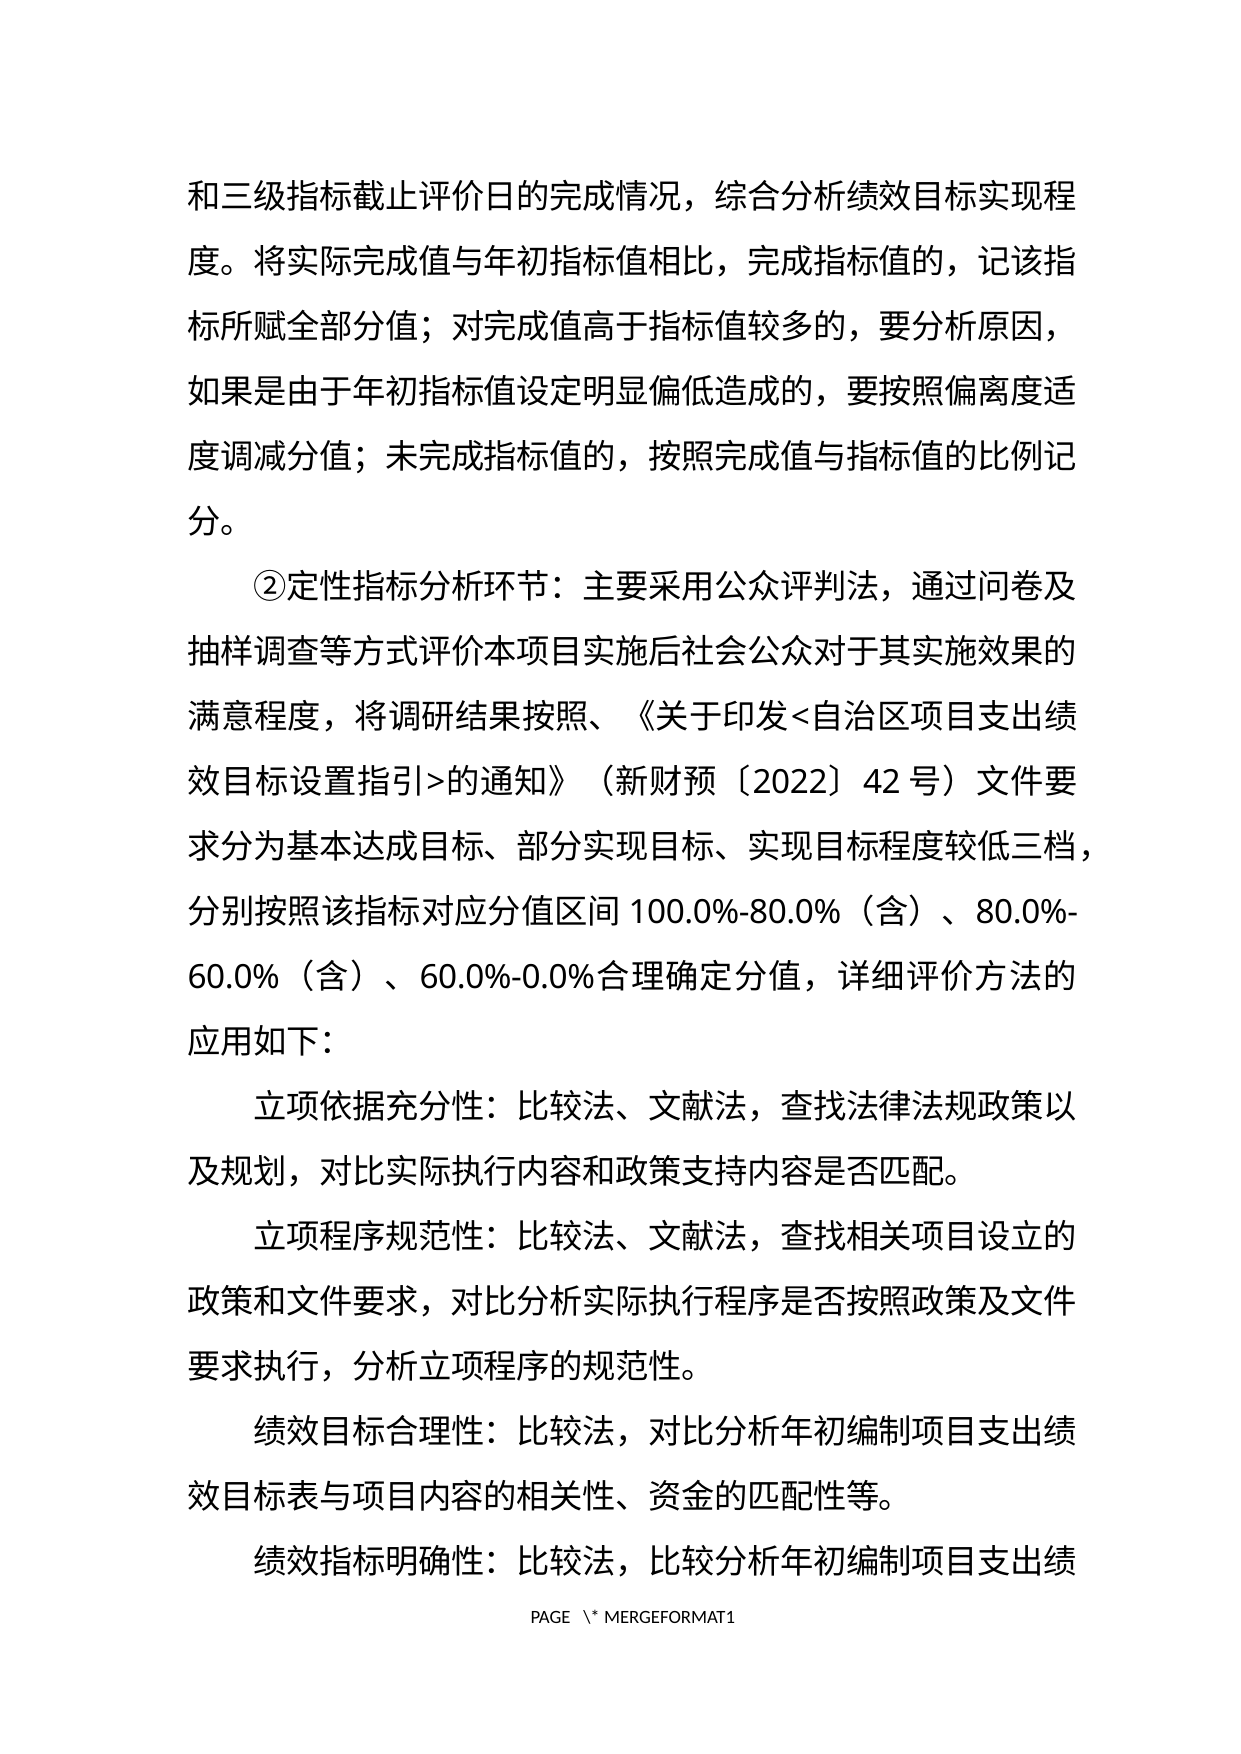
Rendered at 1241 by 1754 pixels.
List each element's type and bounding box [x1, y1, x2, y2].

text [187, 162, 1078, 1592]
